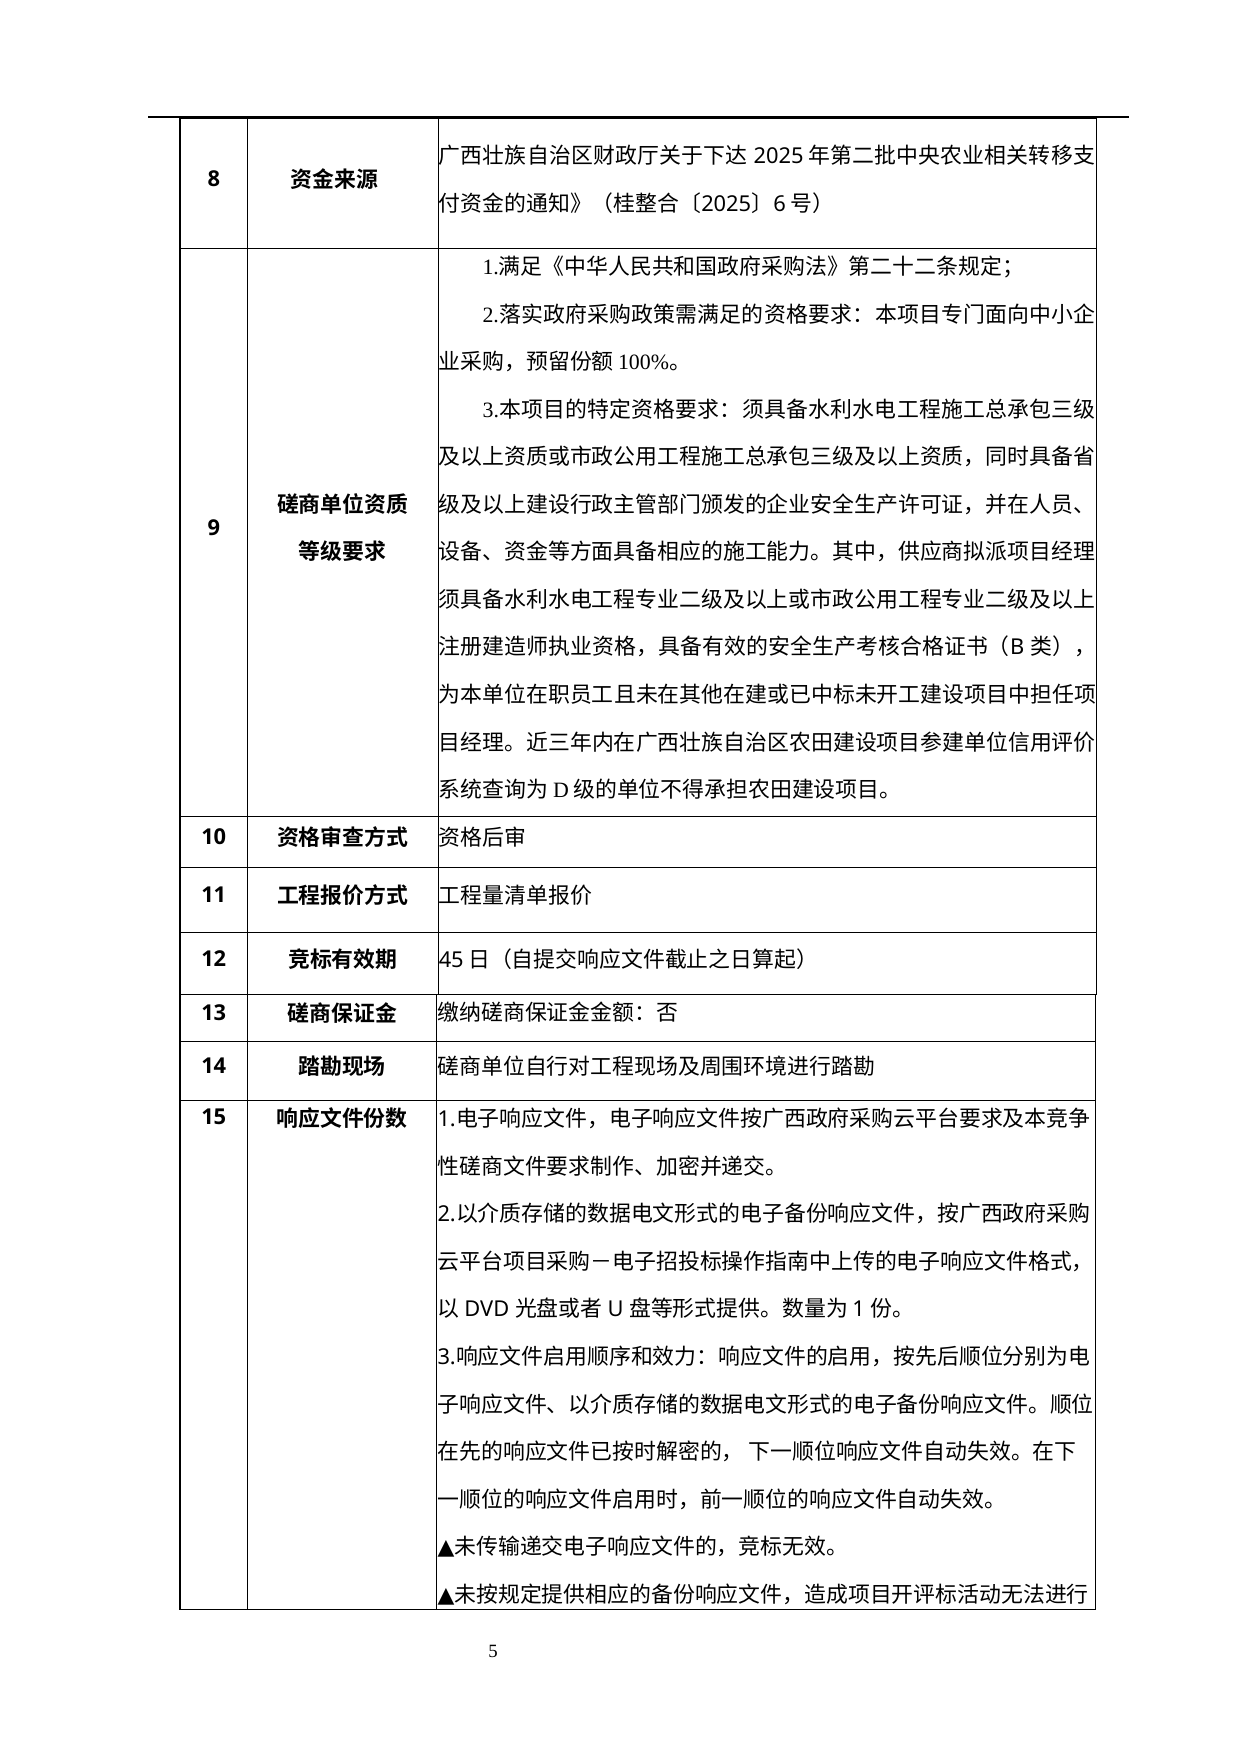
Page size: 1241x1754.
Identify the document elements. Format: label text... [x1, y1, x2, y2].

table_cell 响应文件份数 [248, 1101, 436, 1608]
table_cell 11 [181, 868, 247, 932]
table_cell 资格审查方式 [248, 817, 438, 867]
table_cell 8 [181, 119, 247, 248]
table_cell 磋商单位资质 等级要求 [248, 249, 438, 816]
table_cell 工程报价方式 [248, 868, 438, 932]
table_cell 缴纳磋商保证金金额：否 [437, 995, 1095, 1041]
table_cell 资格后审 [439, 817, 1096, 867]
table_cell 踏勘现场 [248, 1042, 436, 1100]
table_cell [437, 1101, 1095, 1608]
table_cell 资金来源 [248, 119, 438, 248]
table_cell 14 [181, 1042, 247, 1100]
table_cell 1.满足《中华人民共和国政府采购法》第二十二条规定； 2.落实政府采购政策需满足的资格要求：本项目专门面向中小企业采购，预留份额100%。 3.本项目的特定资格要求：须具备水利水电工程施工总承包三级及以上资质或市政公用工程施工总承包三级及以上资质，同时具备省级及以上建设行政主管部门颁发的企业安全生产许可证，并在人员、设备、资金等方面具备相应的施工能力。其中，供应商拟派项目经理须具备水利水电工程专业二级及以上或市政公用工程专业二级及以上注册建造师执业资格，具备有效的安全生产考核合格证书（B 类），为本单位在职员工且未在其他在建或已中标未开工建设项目中担任项目经理。近三年内在广西壮族自治区农田建设项目参建单位信用评价系统查询为 D级的单位不得承担农田建设项目。 [439, 249, 1096, 816]
table_cell 磋商单位自行对工程现场及周围环境进行踏勘 [437, 1042, 1095, 1100]
table_cell 工程量清单报价 [439, 868, 1096, 932]
table_cell 45日（自提交响应文件截止之日算起） [439, 933, 1096, 994]
table_cell 9 [181, 249, 247, 816]
table_cell 广西壮族自治区财政厅关于下达2025年第二批中央农业相关转移支付资金的通知》（桂整合〔2025〕6号） [439, 119, 1096, 248]
table_cell 磋商保证金 [248, 995, 436, 1041]
table_cell 10 [181, 817, 247, 867]
table_cell 13 [181, 995, 247, 1041]
table_cell 12 [181, 933, 247, 994]
table_cell 15 [181, 1101, 247, 1608]
table_cell 竞标有效期 [248, 933, 438, 994]
